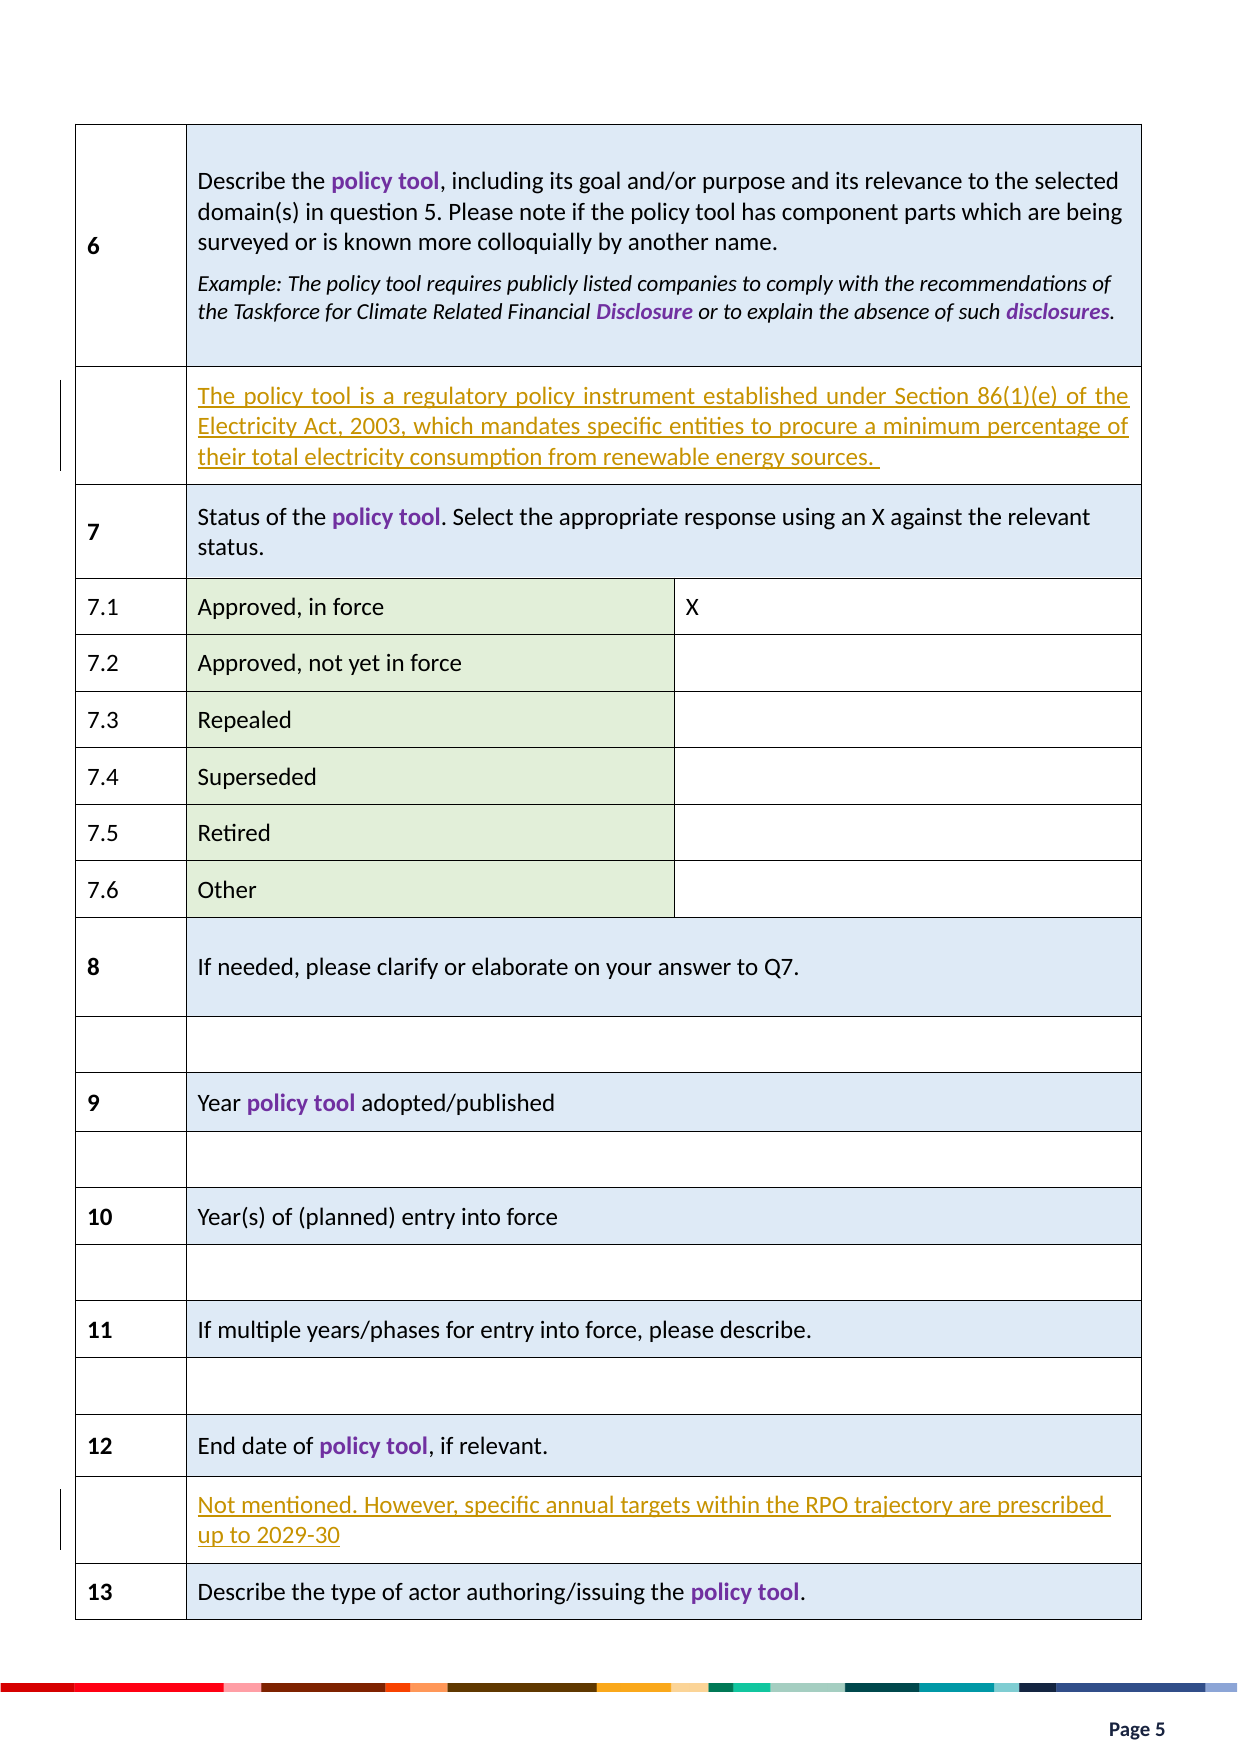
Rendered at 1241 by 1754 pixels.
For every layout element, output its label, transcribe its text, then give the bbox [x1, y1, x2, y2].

table_cell [187, 367, 1141, 484]
table_cell [675, 635, 1141, 691]
table_cell 12 [76, 1415, 186, 1476]
table_cell 8 [76, 918, 186, 1016]
table_cell 7.4 [76, 748, 186, 804]
table_cell [76, 1132, 186, 1187]
table_cell Describe the policy tool, including its goal and/or purpose and its relevance to the selected domain(s) in question 5. Please note if the policy tool has component parts which are being surveyed or is known more colloquially by another name. Example: The policy tool requires publicly listed companies to comply with the recommendations of the Taskforce for Climate Related Financial Disclosure or to explain the absence of such disclosures. [187, 125, 1141, 366]
table_cell [187, 1017, 1141, 1072]
table_cell 13 [76, 1564, 186, 1619]
table_cell [76, 1477, 186, 1563]
table_cell [675, 805, 1141, 860]
table_cell Status of the policy tool. Select the appropriate response using an X against the relevant status. [187, 485, 1141, 577]
table_cell Year(s) of (planned) entry into force [187, 1188, 1141, 1244]
table_cell [187, 1132, 1141, 1187]
table_cell 9 [76, 1073, 186, 1131]
table_cell [76, 367, 186, 484]
table_cell 10 [76, 1188, 186, 1244]
table_cell Approved, not yet in force [187, 635, 674, 691]
table_cell 7.6 [76, 861, 186, 917]
table_cell If multiple years/phases for entry into force, please describe. [187, 1301, 1141, 1357]
table_cell [675, 692, 1141, 747]
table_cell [187, 1564, 1141, 1619]
table_cell If needed, please clarify or elaborate on your answer to Q7. [187, 918, 1141, 1016]
table_cell [187, 1358, 1141, 1413]
table_cell [76, 1017, 186, 1072]
table_cell X [675, 579, 1141, 634]
table_cell 7.5 [76, 805, 186, 860]
table_cell [76, 1245, 186, 1300]
table_cell [675, 861, 1141, 917]
table_cell Superseded [187, 748, 674, 804]
table_cell Retired [187, 805, 674, 860]
table_cell Other [187, 861, 674, 917]
table_cell [675, 748, 1141, 804]
table_cell 11 [76, 1301, 186, 1357]
table_cell Approved, in force [187, 579, 674, 634]
table_cell 7 [76, 485, 186, 577]
table_cell [187, 1477, 1141, 1563]
table_cell End date of policy tool, if relevant. [187, 1415, 1141, 1476]
table_cell Repealed [187, 692, 674, 747]
table_cell 7.3 [76, 692, 186, 747]
table_cell Year policy tool adopted/published [187, 1073, 1141, 1131]
picture [0, 1683, 1236, 1692]
table_cell 7.1 [76, 579, 186, 634]
table_cell 6 [76, 125, 186, 366]
table_cell 7.2 [76, 635, 186, 691]
table_cell [187, 1245, 1141, 1300]
table_cell [76, 1358, 186, 1413]
